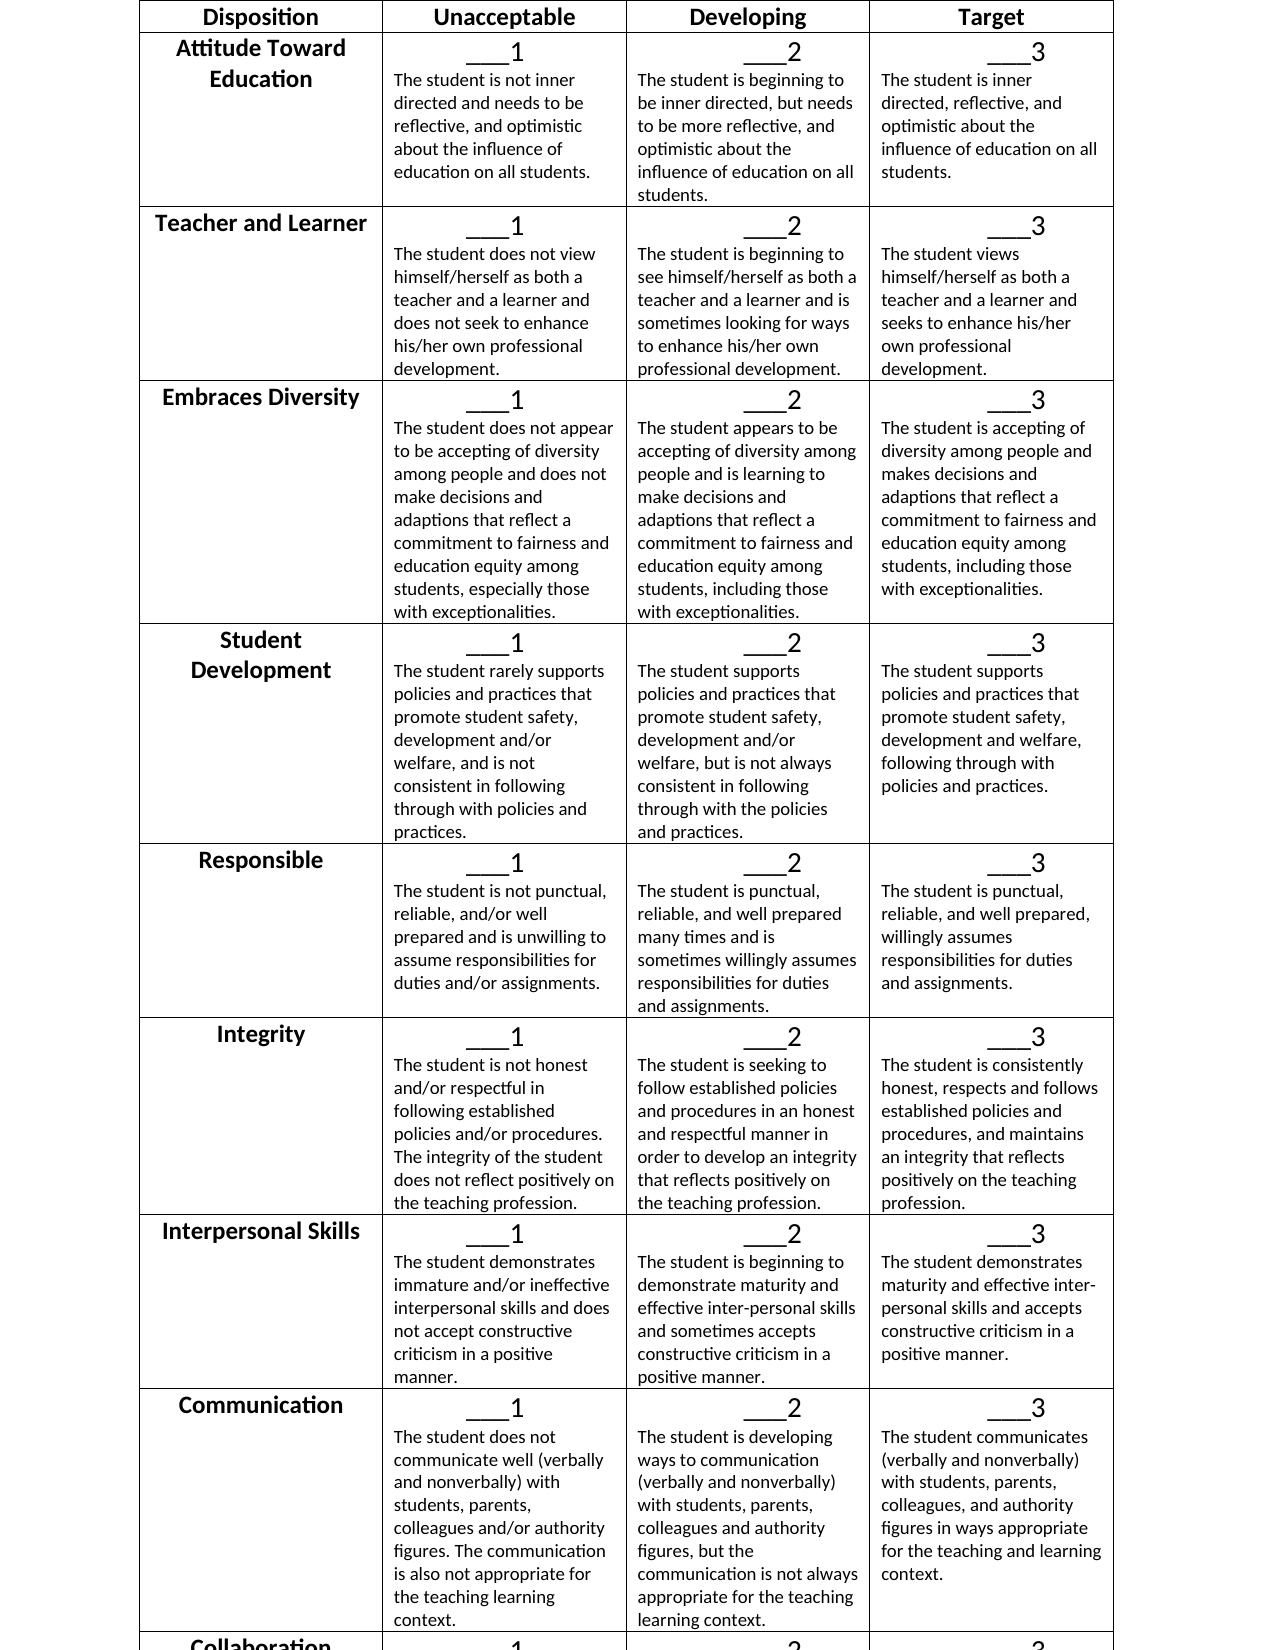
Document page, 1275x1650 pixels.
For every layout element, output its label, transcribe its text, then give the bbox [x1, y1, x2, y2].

table_cell Interpersonal Skills [140, 1215, 382, 1388]
table_header Developing [627, 1, 869, 32]
table_cell Collaboration [140, 1632, 382, 1650]
table_cell ___2 The student is punctual, reliable, and well prepared many times and is sometimes willingly assumes responsibilities for duties and assignments. [627, 844, 869, 1017]
table_cell ___2 The student is beginning to demonstrate maturity and effective inter-personal skills and sometimes accepts constructive criticism in a positive manner. [627, 1215, 869, 1388]
table_cell ___1 The student demonstrates immature and/or ineffective interpersonal skills and does not accept constructive criticism in a positive manner. [383, 1215, 626, 1388]
table_cell ___1 The student is not punctual, reliable, and/or well prepared and is unwilling to assume responsibilities for duties and/or assignments. [383, 844, 626, 1017]
table_cell ___3 The student supports policies and practices that promote student safety, development and welfare, following through with policies and practices. [870, 624, 1113, 843]
table_cell ___2 The student is beginning to be inner directed, but needs to be more reflective, and optimistic about the influence of education on all students. [627, 33, 869, 206]
table_cell Communication [140, 1389, 382, 1631]
table_cell Responsible [140, 844, 382, 1017]
table_cell ___3 The student is punctual, reliable, and well prepared, willingly assumes responsibilities for duties and assignments. [870, 844, 1113, 1017]
table_cell Embraces Diversity [140, 381, 382, 623]
table_cell ___2 The student is beginning to see himself/herself as both a teacher and a learner and is sometimes looking for ways to enhance his/her own professional development. [627, 207, 869, 380]
table_cell ___1 The student is not inner directed and needs to be reflective, and optimistic about the influence of education on all students. [383, 33, 626, 206]
table_cell ___1 The student does not view himself/herself as both a teacher and a learner and does not seek to enhance his/her own professional development. [383, 207, 626, 380]
table_cell ___3 The student is inner directed, reflective, and optimistic about the influence of education on all students. [870, 33, 1113, 206]
table_cell ___3 The student demonstrates maturity and effective inter-personal skills and accepts constructive criticism in a positive manner. [870, 1215, 1113, 1388]
table_cell ___3 The student communicates (verbally and nonverbally) with students, parents, colleagues, and authority figures in ways appropriate for the teaching and learning context. [870, 1389, 1113, 1631]
table_cell ___3 The student views himself/herself as both a teacher and a learner and seeks to enhance his/her own professional development. [870, 207, 1113, 380]
table_cell ___3 The student is consistently honest, respects and follows established policies and procedures, and maintains an integrity that reflects positively on the teaching profession. [870, 1018, 1113, 1214]
table_cell ___1 The student rarely supports policies and practices that promote student safety, development and/or welfare, and is not consistent in following through with policies and practices. [383, 624, 626, 843]
table_cell ___2 The student supports policies and practices that promote student safety, development and/or welfare, but is not always consistent in following through with the policies and practices. [627, 624, 869, 843]
table_cell Integrity [140, 1018, 382, 1214]
table_cell Teacher and Learner [140, 207, 382, 380]
table_cell ___1 The student is not honest and/or respectful in following established policies and/or procedures. The integrity of the student does not reflect positively on the teaching profession. [383, 1018, 626, 1214]
table_cell Attitude Toward Education [140, 33, 382, 206]
table_cell ___2 The student is seeking to follow established policies and procedures in an honest and respectful manner in order to develop an integrity that reflects positively on the teaching profession. [627, 1018, 869, 1214]
table_cell ___2 The student appears to be accepting of diversity among people and is learning to make decisions and adaptions that reflect a commitment to fairness and education equity among students, including those with exceptionalities. [627, 381, 869, 623]
table_header Disposition [140, 1, 382, 32]
table_cell ___1 The student does not appear to be accepting of diversity among people and does not make decisions and adaptions that reflect a commitment to fairness and education equity among students, especially those with exceptionalities. [383, 381, 626, 623]
table_header Target [870, 1, 1113, 32]
table_cell ___1 The student does not communicate well (verbally and nonverbally) with students, parents, colleagues and/or authority figures. The communication is also not appropriate for the teaching learning context. [383, 1389, 626, 1631]
table_header Unacceptable [383, 1, 626, 32]
table_cell Student Development [140, 624, 382, 843]
table_cell ___2 The student is developing ways to communication (verbally and nonverbally) with students, parents, colleagues and authority figures, but the communication is not always appropriate for the teaching learning context. [627, 1389, 869, 1631]
table_cell ___3 The student is accepting of diversity among people and makes decisions and adaptions that reflect a commitment to fairness and education equity among students, including those with exceptionalities. [870, 381, 1113, 623]
